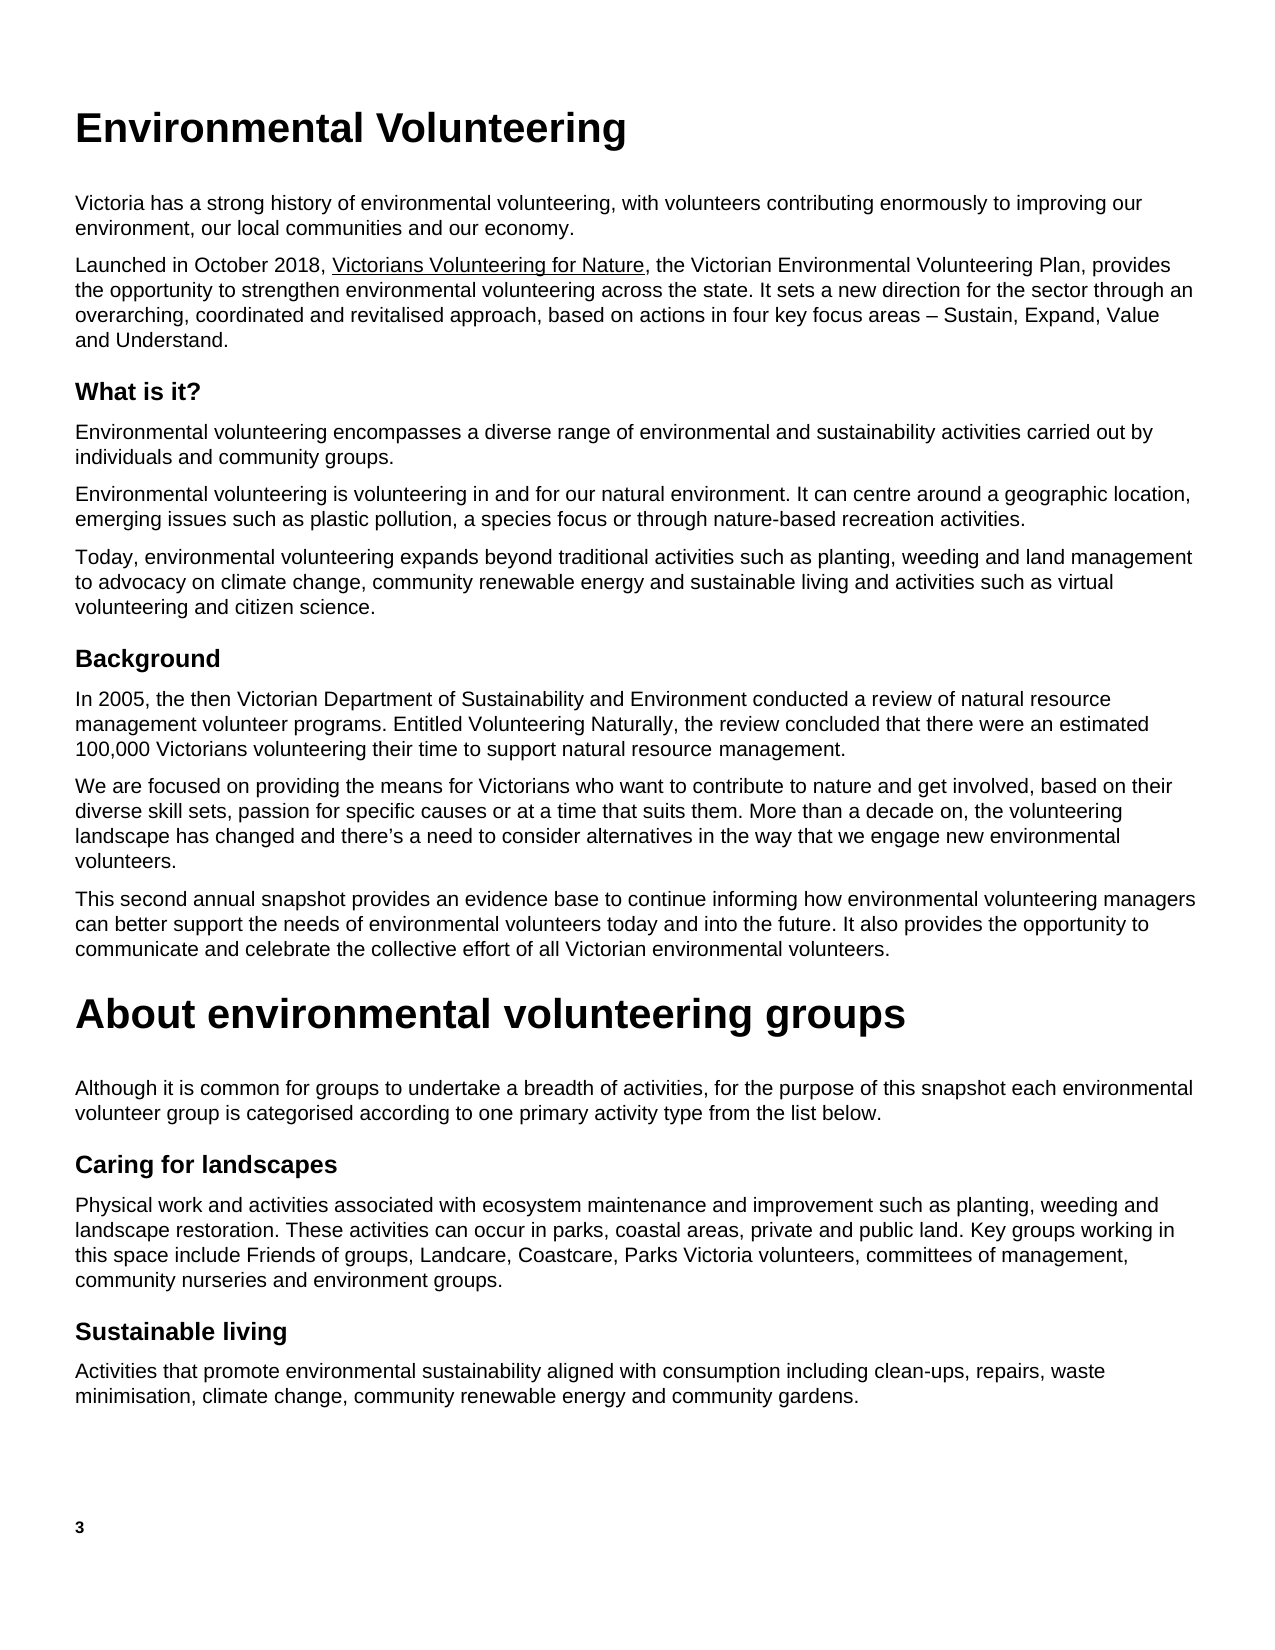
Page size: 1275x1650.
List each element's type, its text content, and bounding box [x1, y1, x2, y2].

text Environmental volunteering is volunteering in and for our natural environment. It can centre around a geographic location, emerging issues such as plastic pollution, a species focus or through nature-based recreation activities. [75, 481, 1200, 531]
text Victoria has a strong history of environmental volunteering, with volunteers contributing enormously to improving our environment, our local communities and our economy. [75, 189, 1200, 239]
text Launched in October 2018, Victorians Volunteering for Nature, the Victorian Environmental Volunteering Plan, provides the opportunity to strengthen environmental volunteering across the state. It sets a new direction for the sector through an overarching, coordinated and revitalised approach, based on actions in four key focus areas – Sustain, Expand, Value and Understand. [75, 252, 1200, 352]
text Activities that promote environmental sustainability aligned with consumption including clean-ups, repairs, waste minimisation, climate change, community renewable energy and community gardens. [75, 1358, 1200, 1408]
text Environmental volunteering encompasses a diverse range of environmental and sustainability activities carried out by individuals and community groups. [75, 419, 1200, 469]
text Physical work and activities associated with ecosystem maintenance and improvement such as planting, weeding and landscape restoration. These activities can occur in parks, coastal areas, private and public land. Key groups working in this space include Friends of groups, Landcare, Coastcare, Parks Victoria volunteers, committees of management, community nurseries and environment groups. [75, 1192, 1200, 1292]
text In 2005, the then Victorian Department of Sustainability and Environment conducted a review of natural resource management volunteer programs. Entitled Volunteering Naturally, the review concluded that there were an estimated 100,000 Victorians volunteering their time to support natural resource management. [75, 685, 1200, 760]
text Although it is common for groups to undertake a breadth of activities, for the purpose of this snapshot each environmental volunteer group is categorised according to one primary activity type from the list below. [75, 1075, 1200, 1125]
subtitle Background [75, 644, 1200, 673]
subtitle Caring for landscapes [75, 1150, 1200, 1179]
subtitle Environmental Volunteering [75, 106, 1200, 152]
subtitle Sustainable living [75, 1317, 1200, 1346]
text We are focused on providing the means for Victorians who want to contribute to nature and get involved, based on their diverse skill sets, passion for specific causes or at a time that suits them. More than a decade on, the volunteering landscape has changed and there’s a need to consider alternatives in the way that we engage new environmental volunteers. [75, 773, 1200, 873]
text Today, environmental volunteering expands beyond traditional activities such as planting, weeding and land management to advocacy on climate change, community renewable energy and sustainable living and activities such as virtual volunteering and citizen science. [75, 544, 1200, 619]
text This second annual snapshot provides an evidence base to continue informing how environmental volunteering managers can better support the needs of environmental volunteers today and into the future. It also provides the opportunity to communicate and celebrate the collective effort of all Victorian environmental volunteers. [75, 885, 1200, 960]
subtitle About environmental volunteering groups [75, 992, 1200, 1037]
subtitle What is it? [75, 377, 1200, 406]
